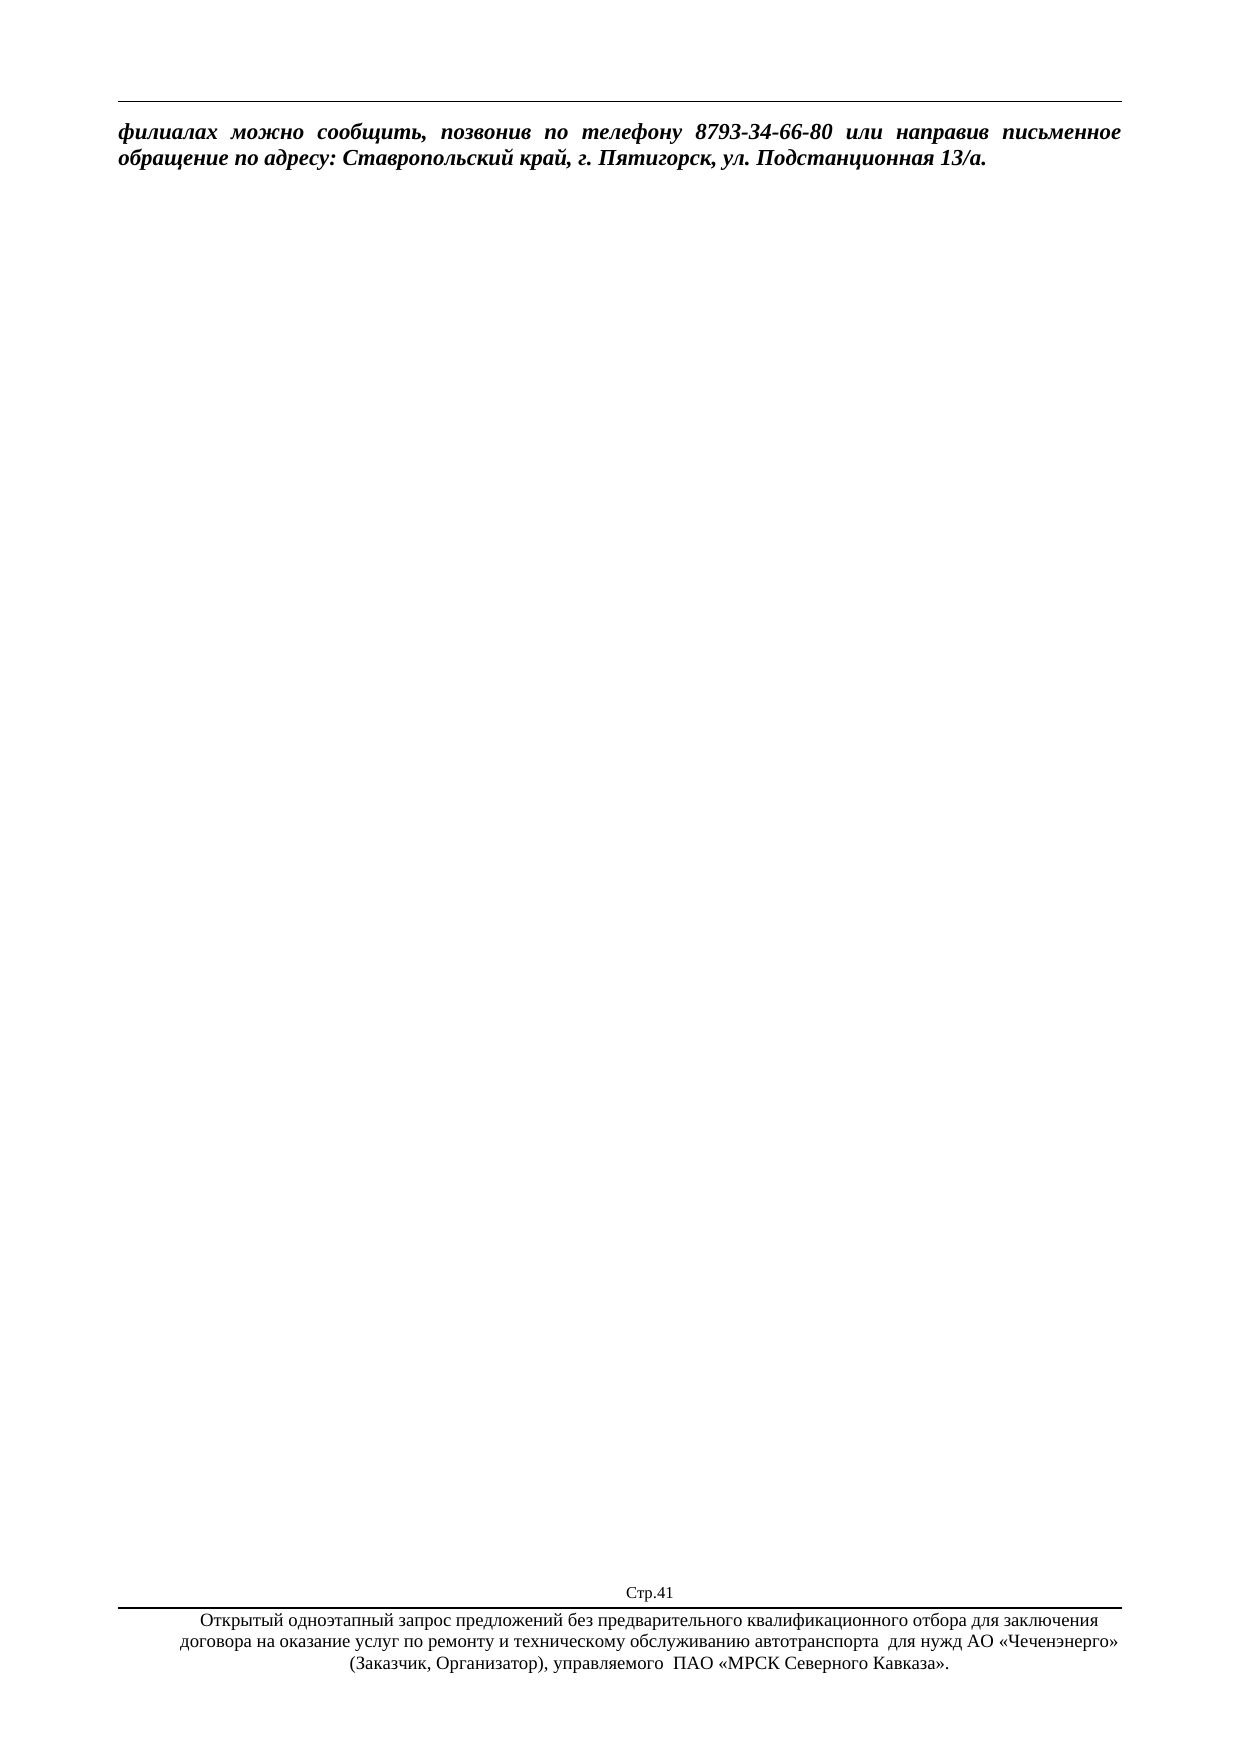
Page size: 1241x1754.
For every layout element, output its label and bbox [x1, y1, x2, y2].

text [118, 118, 1122, 171]
